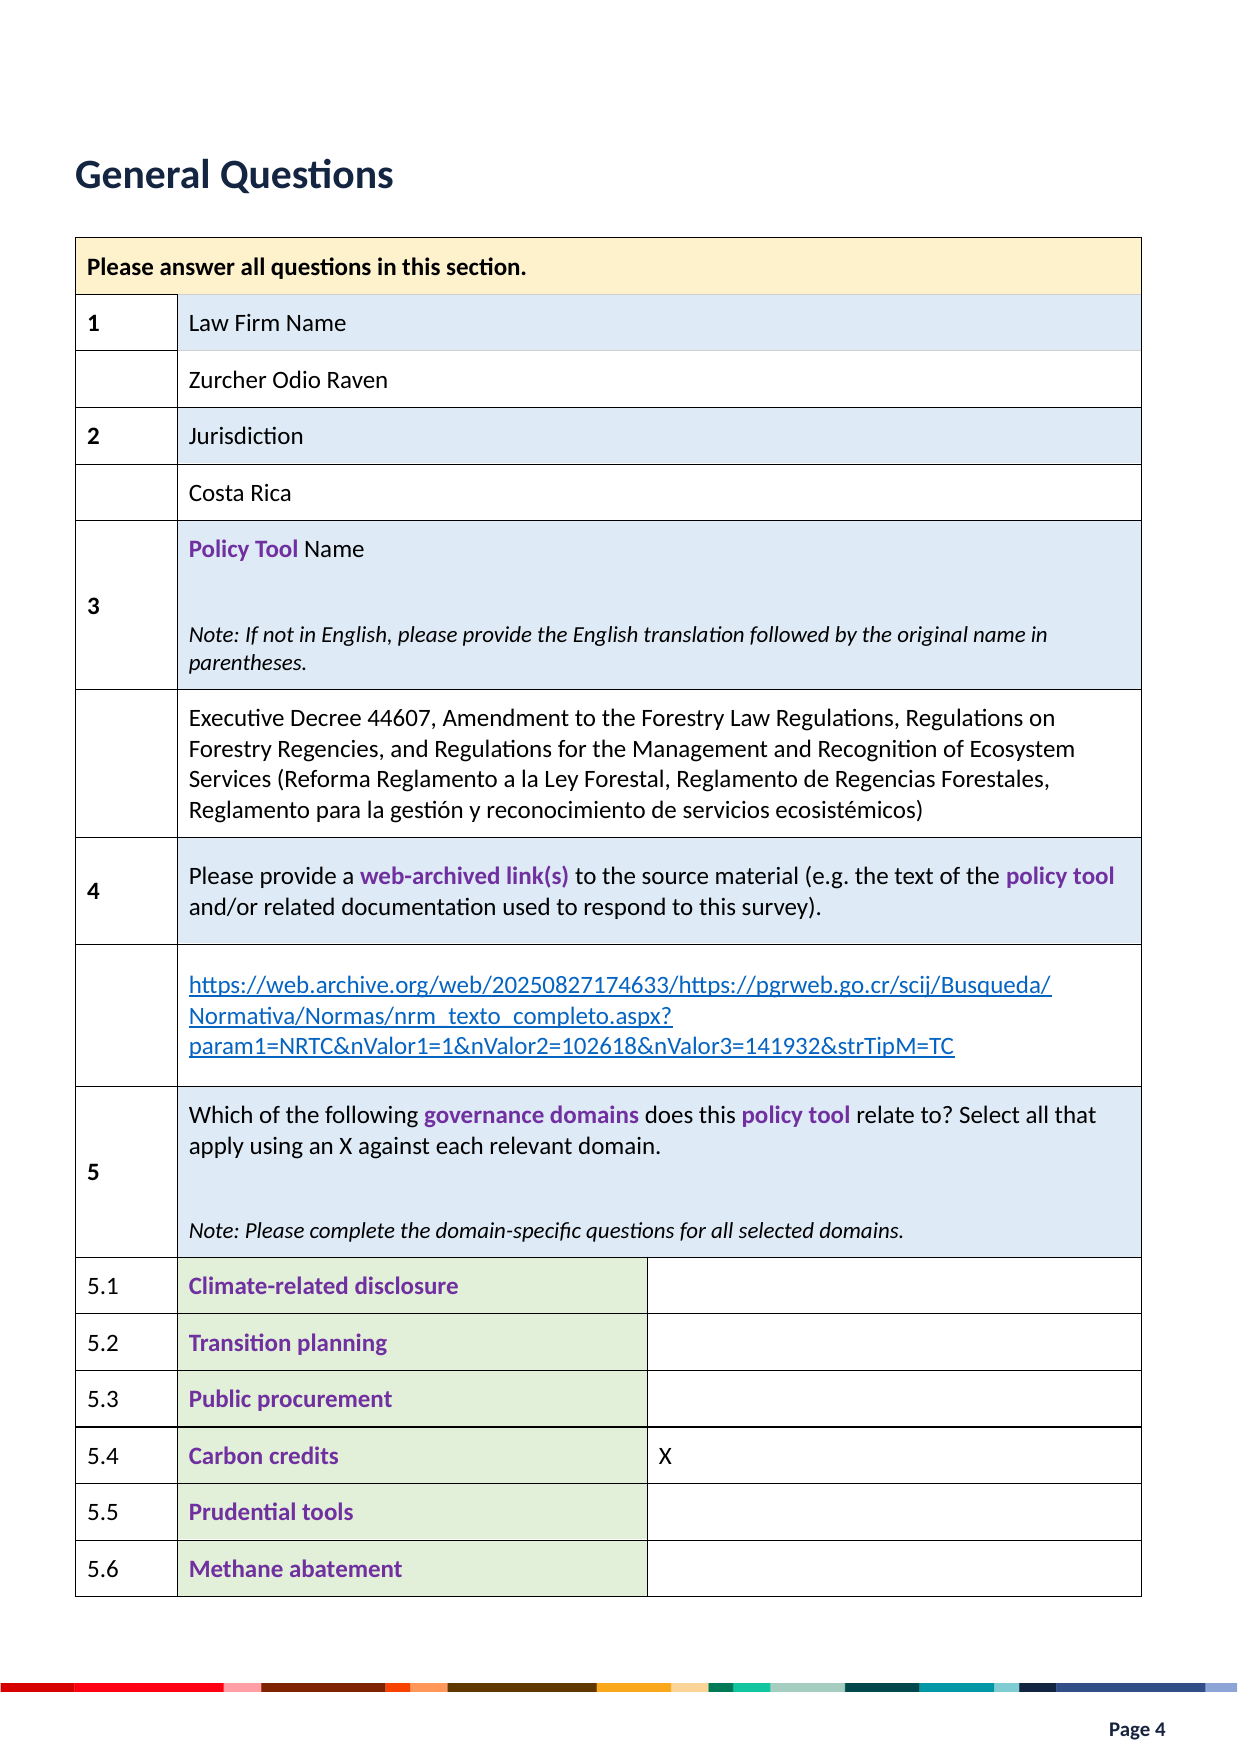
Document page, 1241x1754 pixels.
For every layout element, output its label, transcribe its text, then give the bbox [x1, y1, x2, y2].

table_cell Please provide a web-archived link(s) to the source material (e.g. the text of the policy tool and/or related documentation used to respond to this survey). [178, 838, 1141, 943]
table_cell [76, 945, 177, 1086]
table_cell [648, 1484, 1141, 1539]
table_cell Public procurement [178, 1371, 647, 1426]
table_cell [76, 465, 177, 520]
table_cell Carbon credits [178, 1428, 647, 1483]
table_cell [76, 690, 177, 837]
table_cell Executive Decree 44607, Amendment to the Forestry Law Regulations, Regulations on Forestry Regencies, and Regulations for the Management and Recognition of Ecosystem Services (Reforma Reglamento a la Ley Forestal, Reglamento de Regencias Forestales, Reglamento para la gestión y reconocimiento de servicios ecosistémicos) [178, 690, 1141, 837]
table_cell Transition planning [178, 1314, 647, 1370]
table_cell [648, 1371, 1141, 1426]
table_cell Jurisdiction [178, 408, 1141, 463]
table_cell 4 [76, 838, 177, 943]
table_cell 5.6 [76, 1541, 177, 1596]
table_cell [76, 351, 177, 407]
table_cell 1 [76, 295, 177, 350]
table_cell Methane abatement [178, 1541, 647, 1596]
table_cell [648, 1258, 1141, 1313]
table_cell 2 [76, 408, 177, 463]
table_cell 5.4 [76, 1428, 177, 1483]
table_cell Climate-related disclosure [178, 1258, 647, 1313]
table_cell 5.2 [76, 1314, 177, 1370]
table_cell Prudential tools [178, 1484, 647, 1539]
table_cell 5.5 [76, 1484, 177, 1539]
table_cell 3 [76, 521, 177, 689]
table_cell 5.1 [76, 1258, 177, 1313]
subtitle General Questions [75, 148, 1165, 199]
table_cell https://web.archive.org/web/20250827174633/https://pgrweb.go.cr/scij/Busqueda/Normativa/Normas/nrm_texto_completo.aspx?param1=NRTC&nValor1=1&nValor2=102618&nValor3=141932&strTipM=TC [178, 945, 1141, 1086]
table_cell [648, 1541, 1141, 1596]
table_header Please answer all questions in this section. [76, 238, 1141, 294]
table_cell Which of the following governance domains does this policy tool relate to? Select all that apply using an X against each relevant domain. Note: Please complete the domain-specific questions for all selected domains. [178, 1087, 1141, 1257]
picture [0, 1683, 1236, 1692]
table_cell Policy Tool Name Note: If not in English, please provide the English translation followed by the original name in parentheses. [178, 521, 1141, 689]
table_cell 5 [76, 1087, 177, 1257]
table_cell Zurcher Odio Raven [178, 351, 1141, 407]
table_cell [648, 1314, 1141, 1370]
table_cell Law Firm Name [178, 295, 1141, 350]
table_cell Costa Rica [178, 465, 1141, 520]
table_cell 5.3 [76, 1371, 177, 1426]
table_cell X [648, 1428, 1141, 1483]
